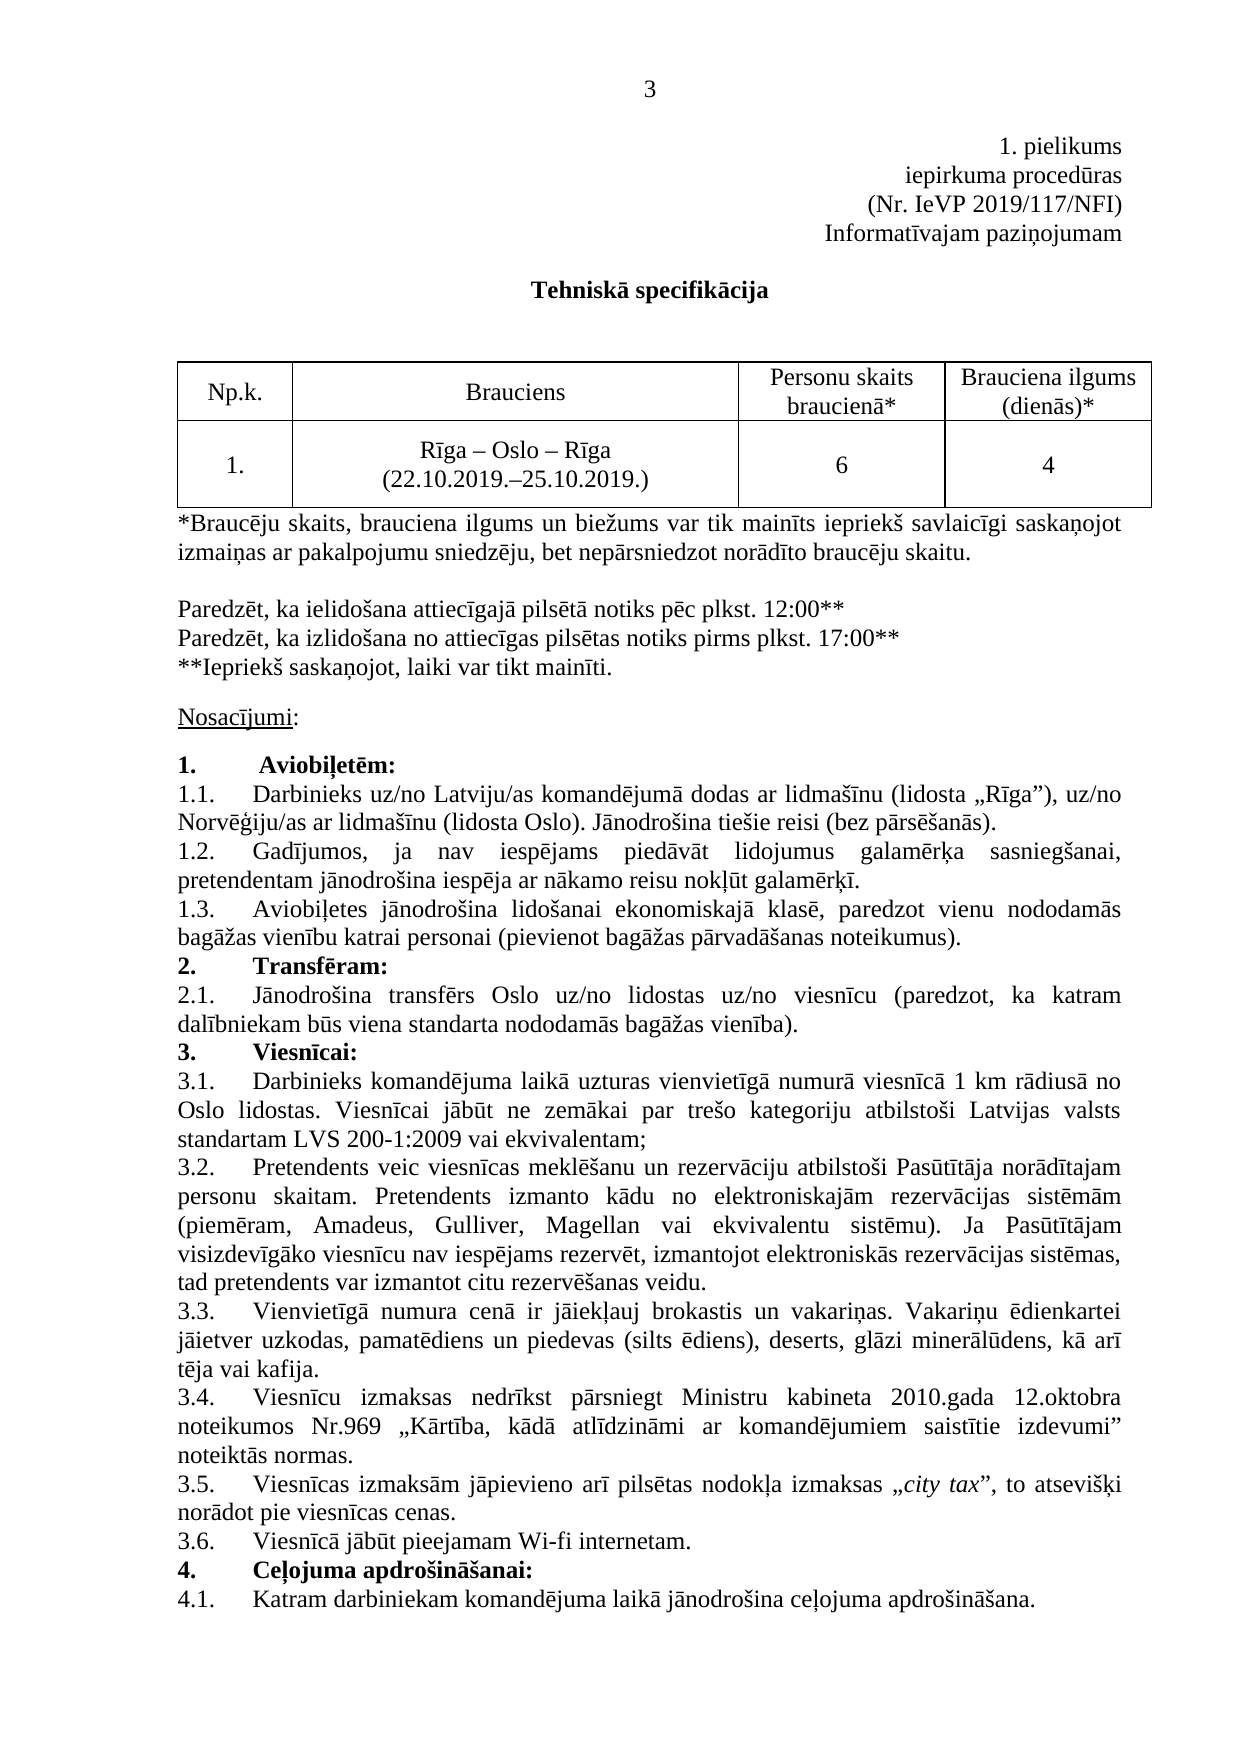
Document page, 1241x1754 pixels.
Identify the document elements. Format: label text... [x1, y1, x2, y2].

list Katram darbiniekam komandējuma laikā jānodrošina ceļojuma apdrošināšana. [177, 1584, 1122, 1612]
list Viesnīcai: [177, 1037, 1122, 1066]
text Nosacījumi: [177, 702, 1122, 731]
list Pretendents veic viesnīcas meklēšanu un rezervāciju atbilstoši Pasūtītāja norādītajam personu skaitam. Pretendents izmanto kādu no elektroniskajām rezervācijas sistēmām (piemēram, Amadeus, Gulliver, Magellan vai ekvivalentu sistēmu). Ja Pasūtītājam visizdevīgāko viesnīcu nav iespējams rezervēt, izmantojot elektroniskās rezervācijas sistēmas, tad pretendents var izmantot citu rezervēšanas veidu. [177, 1152, 1122, 1296]
text iepirkuma procedūras [177, 160, 1122, 189]
text *Braucēju skaits, brauciena ilgums un biežums var tik mainīts iepriekš savlaicīgi saskaņojot izmaiņas ar pakalpojumu sniedzēju, bet nepārsniedzot norādīto braucēju skaitu. [177, 508, 1122, 566]
text Paredzēt, ka ielidošana attiecīgajā pilsētā notiks pēc plkst. 12:00** [177, 594, 1122, 623]
table_header Brauciena ilgums (dienās)* [946, 363, 1151, 420]
text (Nr. IeVP 2019/117/NFI) [177, 189, 1122, 218]
list Jānodrošina transfērs Oslo uz/no lidostas uz/no viesnīcu (paredzot, ka katram dalībniekam būs viena standarta nododamās bagāžas vienība). [177, 980, 1122, 1037]
table_header Brauciens [293, 363, 738, 420]
table_header Personu skaits braucienā* [739, 363, 944, 420]
list Gadījumos, ja nav iespējams piedāvāt lidojumus galamērķa sasniegšanai, pretendentam jānodrošina iespēja ar nākamo reisu nokļūt galamērķī. [177, 836, 1122, 894]
table_cell 6 [739, 421, 944, 507]
text Paredzēt, ka izlidošana no attiecīgas pilsētas notiks pirms plkst. 17:00** [177, 623, 1122, 652]
text 1. pielikums [177, 131, 1122, 160]
list Vienvietīgā numura cenā ir jāiekļauj brokastis un vakariņas. Vakariņu ēdienkartei jāietver uzkodas, pamatēdiens un piedevas (silts ēdiens), deserts, glāzi minerālūdens, kā arī tēja vai kafija. [177, 1296, 1122, 1382]
list Viesnīcas izmaksām jāpievieno arī pilsētas nodokļa izmaksas „city tax”, to atsevišķi norādot pie viesnīcas cenas. [177, 1469, 1122, 1526]
list Darbinieks komandējuma laikā uzturas vienvietīgā numurā viesnīcā 1 km rādiusā no Oslo lidostas. Viesnīcai jābūt ne zemākai par trešo kategoriju atbilstoši Latvijas valsts standartam LVS 200-1:2009 vai ekvivalentam; [177, 1066, 1122, 1152]
list Transfēram: [177, 951, 1122, 980]
table_cell 1. [178, 421, 292, 507]
list Aviobiļetes jānodrošina lidošanai ekonomiskajā klasē, paredzot vienu nododamās bagāžas vienību katrai personai (pievienot bagāžas pārvadāšanas noteikumus). [177, 894, 1122, 951]
list Viesnīcā jābūt pieejamam Wi-fi internetam. [177, 1526, 1122, 1555]
text Tehniskā specifikācija [177, 275, 1122, 304]
list Aviobiļetēm: [177, 750, 1122, 779]
table_header Np.k. [178, 363, 292, 420]
text Informatīvajam paziņojumam [177, 218, 1122, 246]
list Viesnīcu izmaksas nedrīkst pārsniegt Ministru kabineta 2010.gada 12.oktobra noteikumos Nr.969 „Kārtība, kādā atlīdzināmi ar komandējumiem saistītie izdevumi” noteiktās normas. [177, 1382, 1122, 1469]
table_cell 4 [946, 421, 1151, 507]
table_cell Rīga – Oslo – Rīga (22.10.2019.–25.10.2019.) [293, 421, 738, 507]
list Darbinieks uz/no Latviju/as komandējumā dodas ar lidmašīnu (lidosta „Rīga”), uz/no Norvēģiju/as ar lidmašīnu (lidosta Oslo). Jānodrošina tiešie reisi (bez pārsēšanās). [177, 779, 1122, 836]
list Ceļojuma apdrošināšanai: [177, 1555, 1122, 1584]
text **Iepriekš saskaņojot, laiki var tikt mainīti. [177, 652, 1122, 681]
